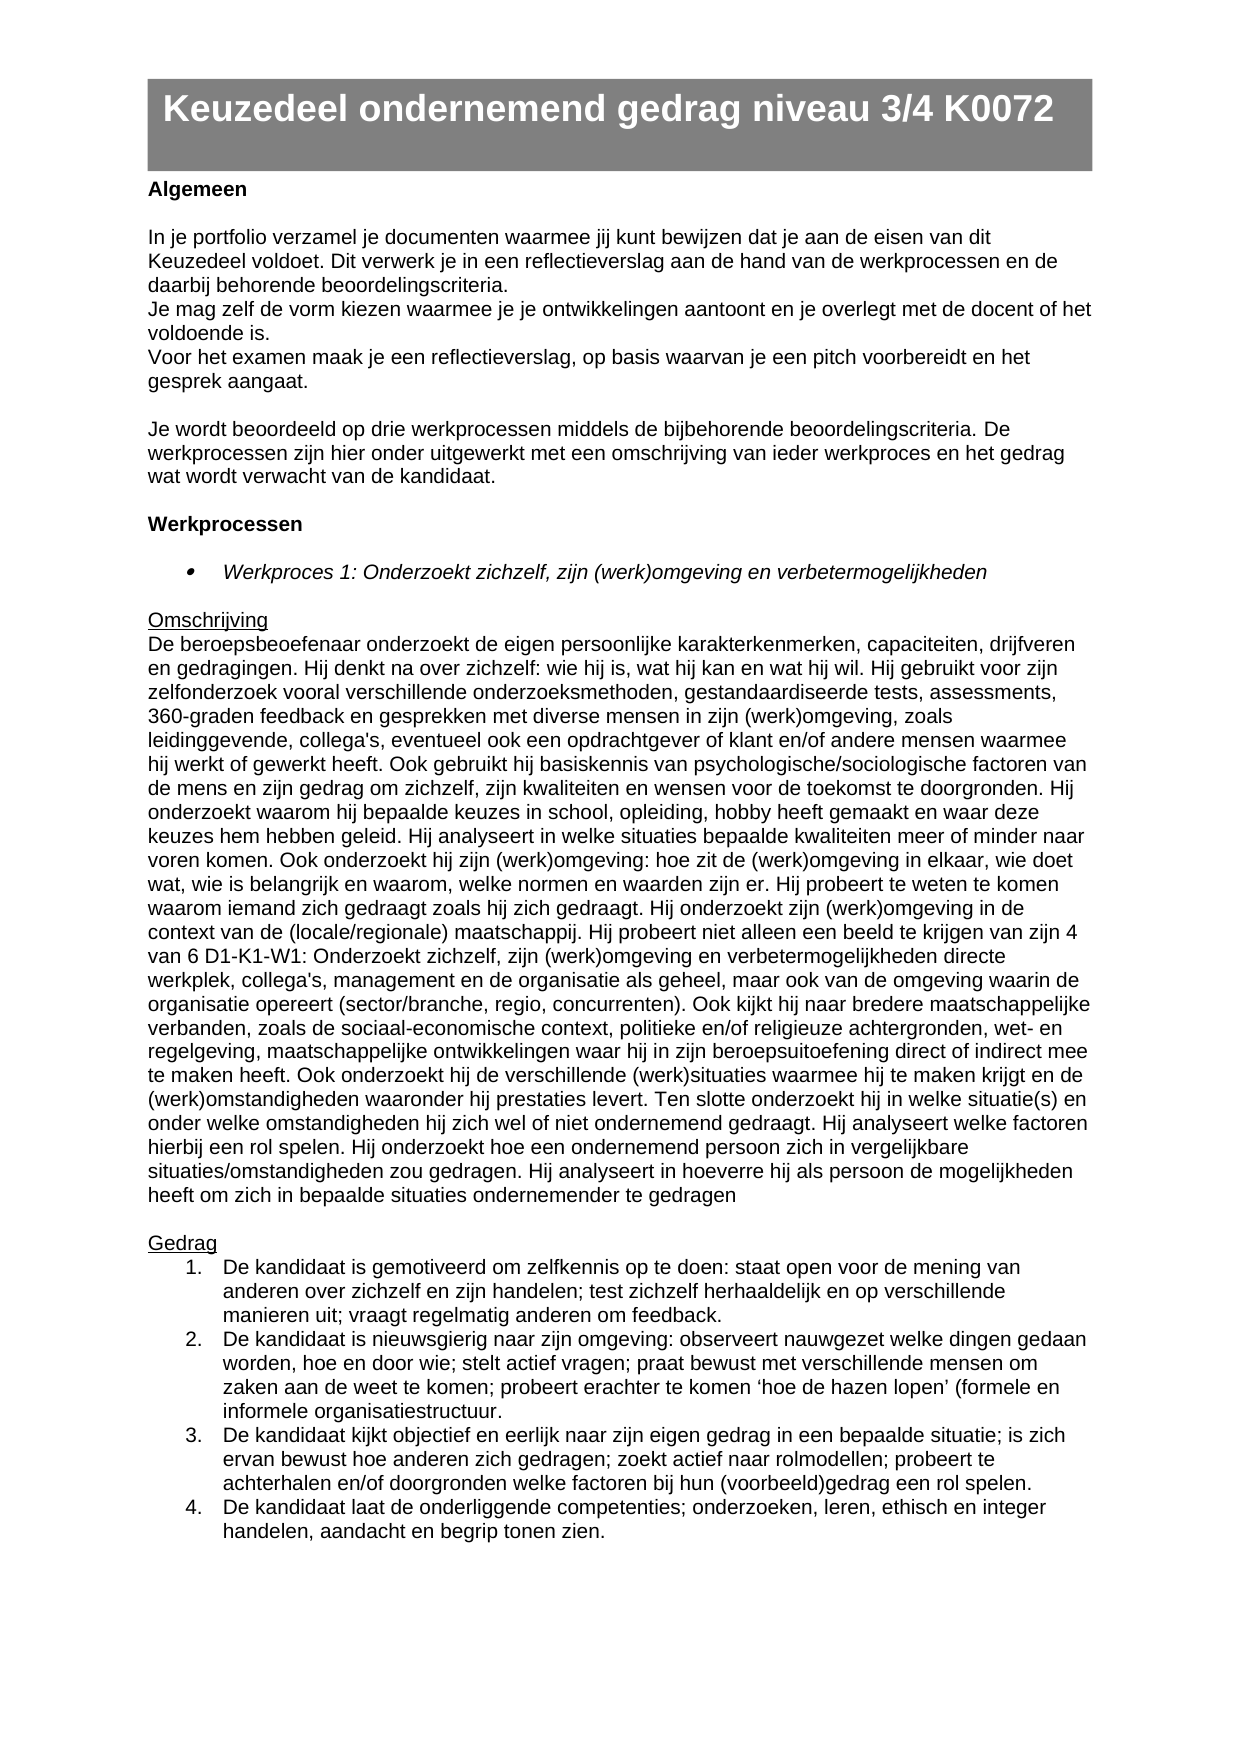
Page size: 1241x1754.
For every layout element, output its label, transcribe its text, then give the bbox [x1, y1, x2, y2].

list De kandidaat is gemotiveerd om zelfkennis op te doen: staat open voor de mening van anderen over zichzelf en zijn handelen; test zichzelf herhaaldelijk en op verschillende manieren uit; vraagt regelmatig anderen om feedback. [185, 1255, 1093, 1327]
text Omschrijving [148, 608, 1093, 632]
text Gedrag [148, 1231, 1093, 1255]
list De kandidaat kijkt objectief en eerlijk naar zijn eigen gedrag in een bepaalde situatie; is zich ervan bewust hoe anderen zich gedragen; zoekt actief naar rolmodellen; probeert te achterhalen en/of doorgronden welke factoren bij hun (voorbeeld)gedrag een rol spelen. [185, 1423, 1093, 1494]
text Je mag zelf de vorm kiezen waarmee je je ontwikkelingen aantoont en je overlegt met de docent of het voldoende is. [148, 297, 1093, 344]
text In je portfolio verzamel je documenten waarmee jij kunt bewijzen dat je aan de eisen van dit Keuzedeel voldoet. Dit verwerk je in een reflectieverslag aan de hand van de werkprocessen en de daarbij behorende beoordelingscriteria. [148, 225, 1093, 297]
text Werkprocessen [148, 512, 1093, 536]
text Je wordt beoordeeld op drie werkprocessen middels de bijbehorende beoordelingscriteria. De werkprocessen zijn hier onder uitgewerkt met een omschrijving van ieder werkproces en het gedrag wat wordt verwacht van de kandidaat. [148, 416, 1093, 488]
list Werkproces 1: Onderzoekt zichzelf, zijn (werk)omgeving en verbetermogelijkheden [185, 560, 1093, 584]
list De kandidaat laat de onderliggende competenties; onderzoeken, leren, ethisch en integer handelen, aandacht en begrip tonen zien. [185, 1494, 1093, 1542]
text Voor het examen maak je een reflectieverslag, op basis waarvan je een pitch voorbereidt en het gesprek aangaat. [148, 344, 1093, 392]
text De beroepsbeoefenaar onderzoekt de eigen persoonlijke karakterkenmerken, capaciteiten, drijfveren en gedragingen. Hij denkt na over zichzelf: wie hij is, wat hij kan en wat hij wil. Hij gebruikt voor zijn zelfonderzoek vooral verschillende onderzoeksmethoden, gestandaardiseerde tests, assessments, 360-graden feedback en gesprekken met diverse mensen in zijn (werk)omgeving, zoals leidinggevende, collega's, eventueel ook een opdrachtgever of klant en/of andere mensen waarmee hij werkt of gewerkt heeft. Ook gebruikt hij basiskennis van psychologische/sociologische factoren van de mens en zijn gedrag om zichzelf, zijn kwaliteiten en wensen voor de toekomst te doorgronden. Hij onderzoekt waarom hij bepaalde keuzes in school, opleiding, hobby heeft gemaakt en waar deze keuzes hem hebben geleid. Hij analyseert in welke situaties bepaalde kwaliteiten meer of minder naar voren komen. Ook onderzoekt hij zijn (werk)omgeving: hoe zit de (werk)omgeving in elkaar, wie doet wat, wie is belangrijk en waarom, welke normen en waarden zijn er. Hij probeert te weten te komen waarom iemand zich gedraagt zoals hij zich gedraagt. Hij onderzoekt zijn (werk)omgeving in de context van de (locale/regionale) maatschappij. Hij probeert niet alleen een beeld te krijgen van zijn 4 van 6 D1-K1-W1: Onderzoekt zichzelf, zijn (werk)omgeving en verbetermogelijkheden directe werkplek, collega's, management en de organisatie als geheel, maar ook van de omgeving waarin de organisatie opereert (sector/branche, regio, concurrenten). Ook kijkt hij naar bredere maatschappelijke verbanden, zoals de sociaal-economische context, politieke en/of religieuze achtergronden, wet- en regelgeving, maatschappelijke ontwikkelingen waar hij in zijn beroepsuitoefening direct of indirect mee te maken heeft. Ook onderzoekt hij de verschillende (werk)situaties waarmee hij te maken krijgt en de (werk)omstandigheden waaronder hij prestaties levert. Ten slotte onderzoekt hij in welke situatie(s) en onder welke omstandigheden hij zich wel of niet ondernemend gedraagt. Hij analyseert welke factoren hierbij een rol spelen. Hij onderzoekt hoe een ondernemend persoon zich in vergelijkbare situaties/omstandigheden zou gedragen. Hij analyseert in hoeverre hij als persoon de mogelijkheden heeft om zich in bepaalde situaties ondernemender te gedragen [148, 632, 1093, 1207]
text Algemeen [148, 177, 1093, 201]
list De kandidaat is nieuwsgierig naar zijn omgeving: observeert nauwgezet welke dingen gedaan worden, hoe en door wie; stelt actief vragen; praat bewust met verschillende mensen om zaken aan de weet te komen; probeert erachter te komen ‘hoe de hazen lopen’ (formele en informele organisatiestructuur. [185, 1327, 1093, 1423]
